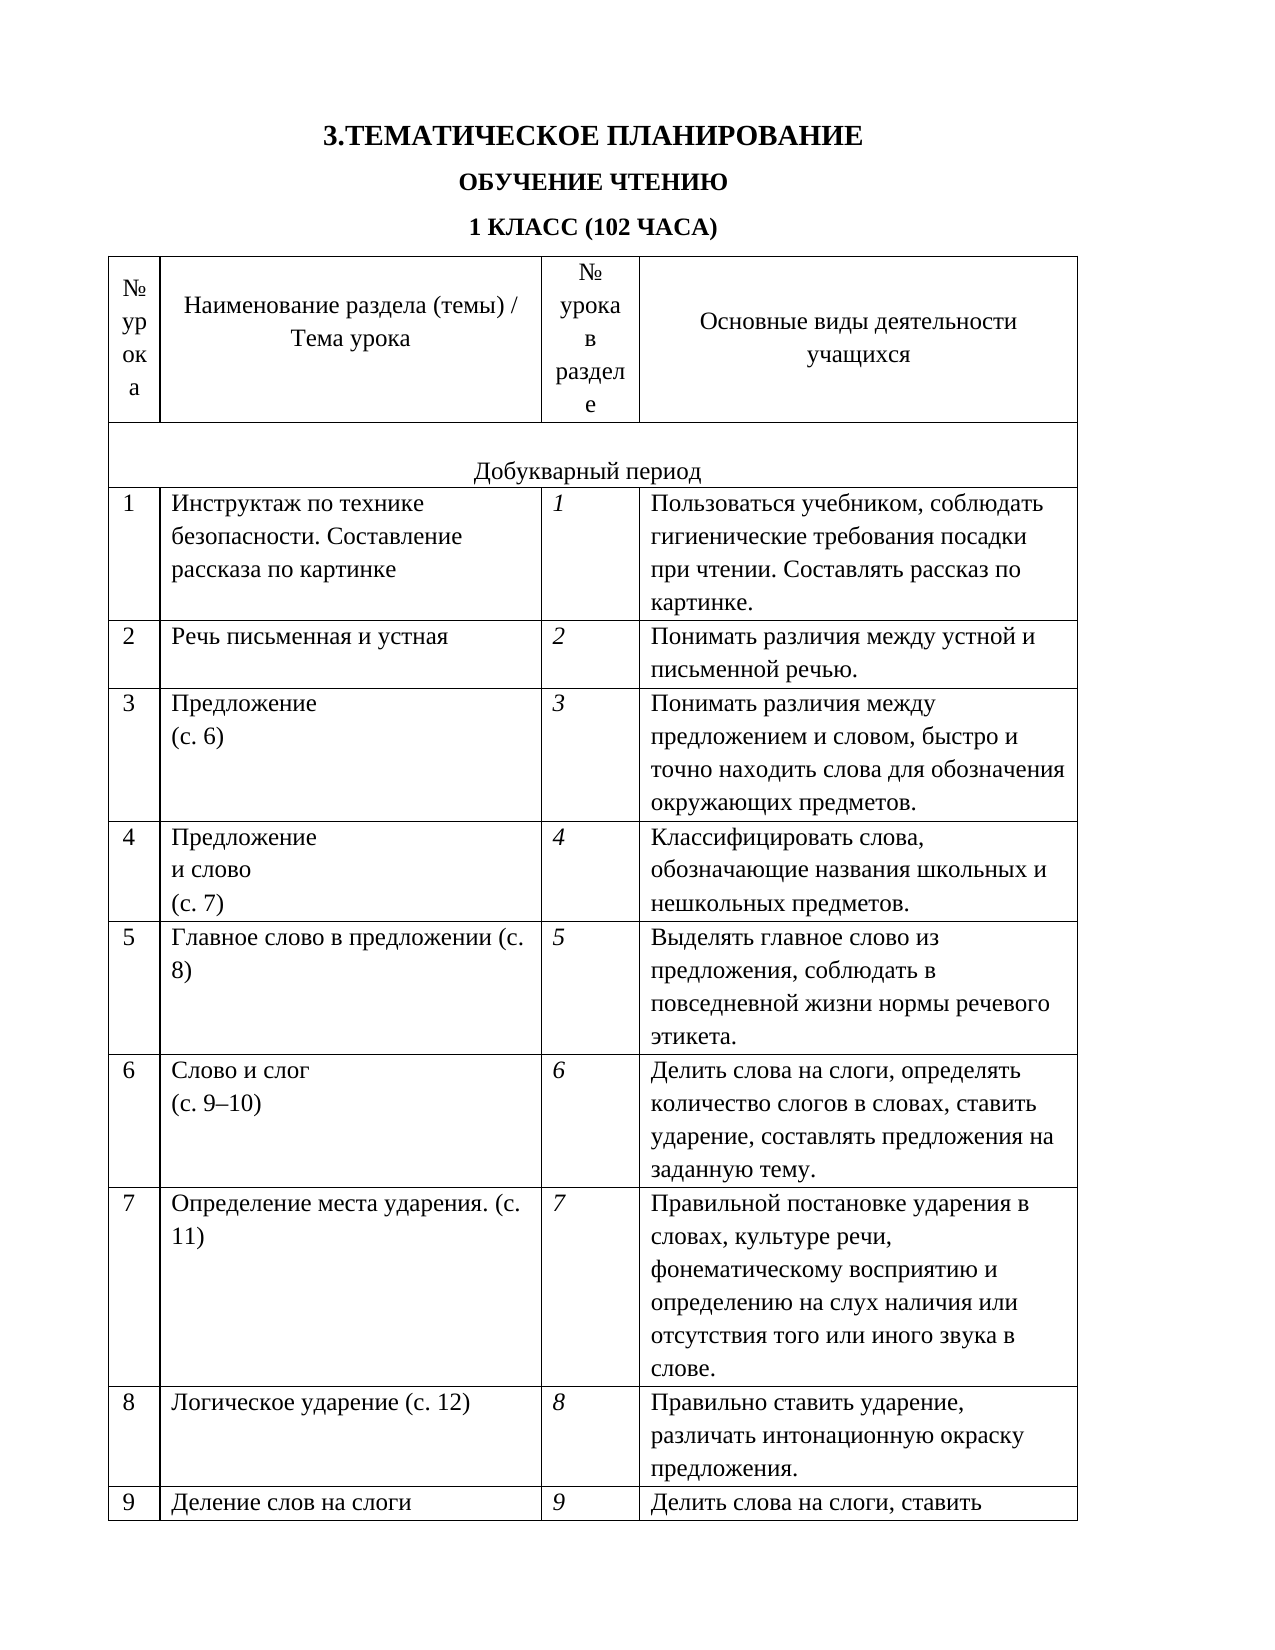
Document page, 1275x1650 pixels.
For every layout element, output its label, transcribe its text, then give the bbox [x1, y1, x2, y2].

table_cell Речь письменная и устная [161, 621, 541, 687]
table_cell Предложение (с. 6) [161, 689, 541, 821]
table_header Основные виды деятельности учащихся [640, 257, 1077, 422]
table_cell Делить слова на слоги, определять количество слогов в словах, ставить ударение, составлять предложения на заданную тему. [640, 1055, 1077, 1187]
table_cell 7 [542, 1188, 639, 1386]
table_cell 1 [542, 488, 639, 620]
table_cell 6 [109, 1055, 159, 1187]
table_cell Определение места ударения. (с. 11) [161, 1188, 541, 1386]
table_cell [161, 1487, 541, 1520]
table_cell Главное слово в предложении (с. 8) [161, 922, 541, 1054]
table_cell 4 [542, 822, 639, 921]
table_header Наименование раздела (темы) / Тема урока [161, 257, 541, 422]
table_cell Правильно ставить ударение, различать интонационную окраску предложения. [640, 1387, 1077, 1486]
table_cell 5 [542, 922, 639, 1054]
table_cell Предложение и слово (с. 7) [161, 822, 541, 921]
table_cell 4 [109, 822, 159, 921]
table_cell Правильной постановке ударения в словах, культуре речи, фонематическому восприятию и определению на слух наличия или отсутствия того или иного звука в слове. [640, 1188, 1077, 1386]
text обучение чтению [88, 167, 1098, 196]
table_cell 8 [109, 1387, 159, 1486]
table_cell Инструктаж по технике безопасности. Составление рассказа по картинке [161, 488, 541, 620]
table_cell 5 [109, 922, 159, 1054]
table_cell Слово и слог (с. 9–10) [161, 1055, 541, 1187]
table_cell 2 [542, 621, 639, 687]
table_cell 2 [109, 621, 159, 687]
table_cell Добукварный период [109, 423, 1077, 487]
table_cell 3 [542, 689, 639, 821]
table_cell 6 [542, 1055, 639, 1187]
table_cell 1 [109, 488, 159, 620]
text 3.Тематическое планирование [88, 118, 1098, 152]
table_cell 9 [542, 1487, 639, 1520]
table_cell 8 [542, 1387, 639, 1486]
table_cell 3 [109, 689, 159, 821]
table_cell Классифицировать слова, обозначающие названия школьных и нешкольных предметов. [640, 822, 1077, 921]
table_cell Понимать различия между устной и письменной речью. [640, 621, 1077, 687]
table_header № урока [109, 257, 159, 422]
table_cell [640, 1487, 1077, 1520]
text 1 класс (102 часа) [88, 212, 1098, 240]
table_cell Логическое ударение (с. 12) [161, 1387, 541, 1486]
table_cell 7 [109, 1188, 159, 1386]
table_cell 9 [109, 1487, 159, 1520]
table_cell Выделять главное слово из предложения, соблюдать в повседневной жизни нормы речевого этикета. [640, 922, 1077, 1054]
table_cell Пользоваться учебником, соблюдать гигиенические требования посадки при чтении. Составлять рассказ по картинке. [640, 488, 1077, 620]
table_header № урока в разделе [542, 257, 639, 422]
table_cell Понимать различия между предложением и словом, быстро и точно находить слова для обозначения окружающих предметов. [640, 689, 1077, 821]
